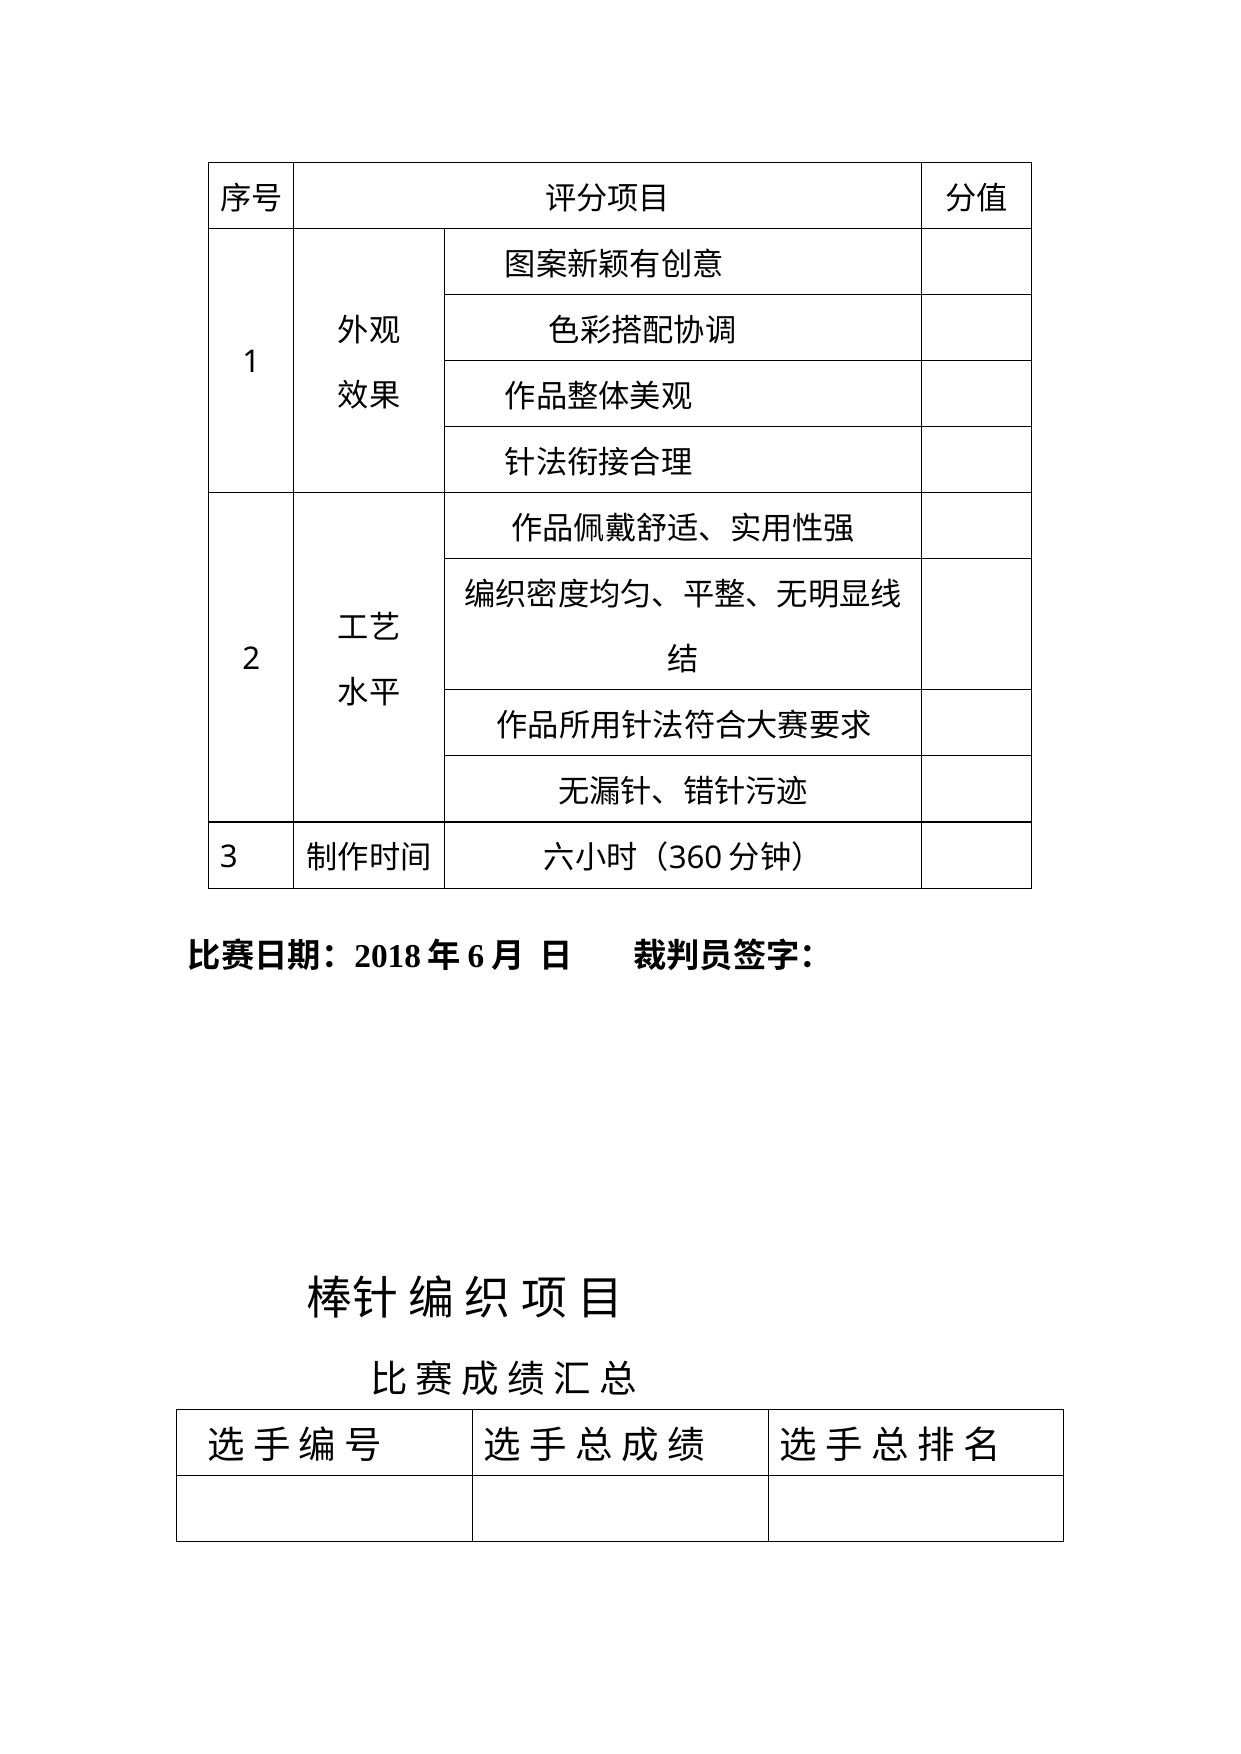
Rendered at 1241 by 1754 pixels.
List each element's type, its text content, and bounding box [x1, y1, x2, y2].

table_header 分值 [922, 163, 1031, 228]
table_cell 六小时（360分钟） [445, 823, 921, 887]
text 比 赛 成 绩 汇 总 [187, 1343, 1053, 1408]
table_cell [922, 823, 1031, 887]
table_cell [922, 690, 1031, 755]
table_cell 图案新颖有创意 [445, 229, 921, 294]
table_cell [473, 1476, 768, 1541]
table_cell [922, 559, 1031, 689]
table_cell 无漏针、错针污迹 [445, 756, 921, 821]
table_cell 1 [209, 229, 293, 492]
table_cell 针法衔接合理 [445, 427, 921, 492]
table_cell [922, 427, 1031, 492]
table_cell [922, 295, 1031, 360]
table_cell [922, 361, 1031, 426]
table_cell 作品整体美观 [445, 361, 921, 426]
table_cell [922, 756, 1031, 821]
table_cell 编织密度均匀、平整、无明显线结 [445, 559, 921, 689]
table_cell [922, 493, 1031, 558]
table_header 选 手 编 号 [177, 1410, 472, 1474]
table_header 选 手 总 成 绩 [473, 1410, 768, 1474]
table_cell 工艺 水平 [294, 493, 444, 821]
table_cell 色彩搭配协调 [445, 295, 921, 360]
table_cell 制作时间 [294, 823, 444, 887]
table_cell 作品所用针法符合大赛要求 [445, 690, 921, 755]
table_cell 外观 效果 [294, 229, 444, 492]
table_header 评分项目 [294, 163, 921, 228]
table_cell [177, 1476, 472, 1541]
table_cell [769, 1476, 1063, 1541]
table_cell 3 [209, 823, 293, 887]
table_header 序号 [209, 163, 293, 228]
table_cell [922, 229, 1031, 294]
table_header 选 手 总 排 名 [769, 1410, 1063, 1474]
text 比赛日期：2018年6月 日 裁判员签字： [187, 921, 1053, 986]
text 棒针 编 织 项 目 [187, 1246, 1053, 1343]
table_cell 2 [209, 493, 293, 821]
table_cell 作品佩戴舒适、实用性强 [445, 493, 921, 558]
